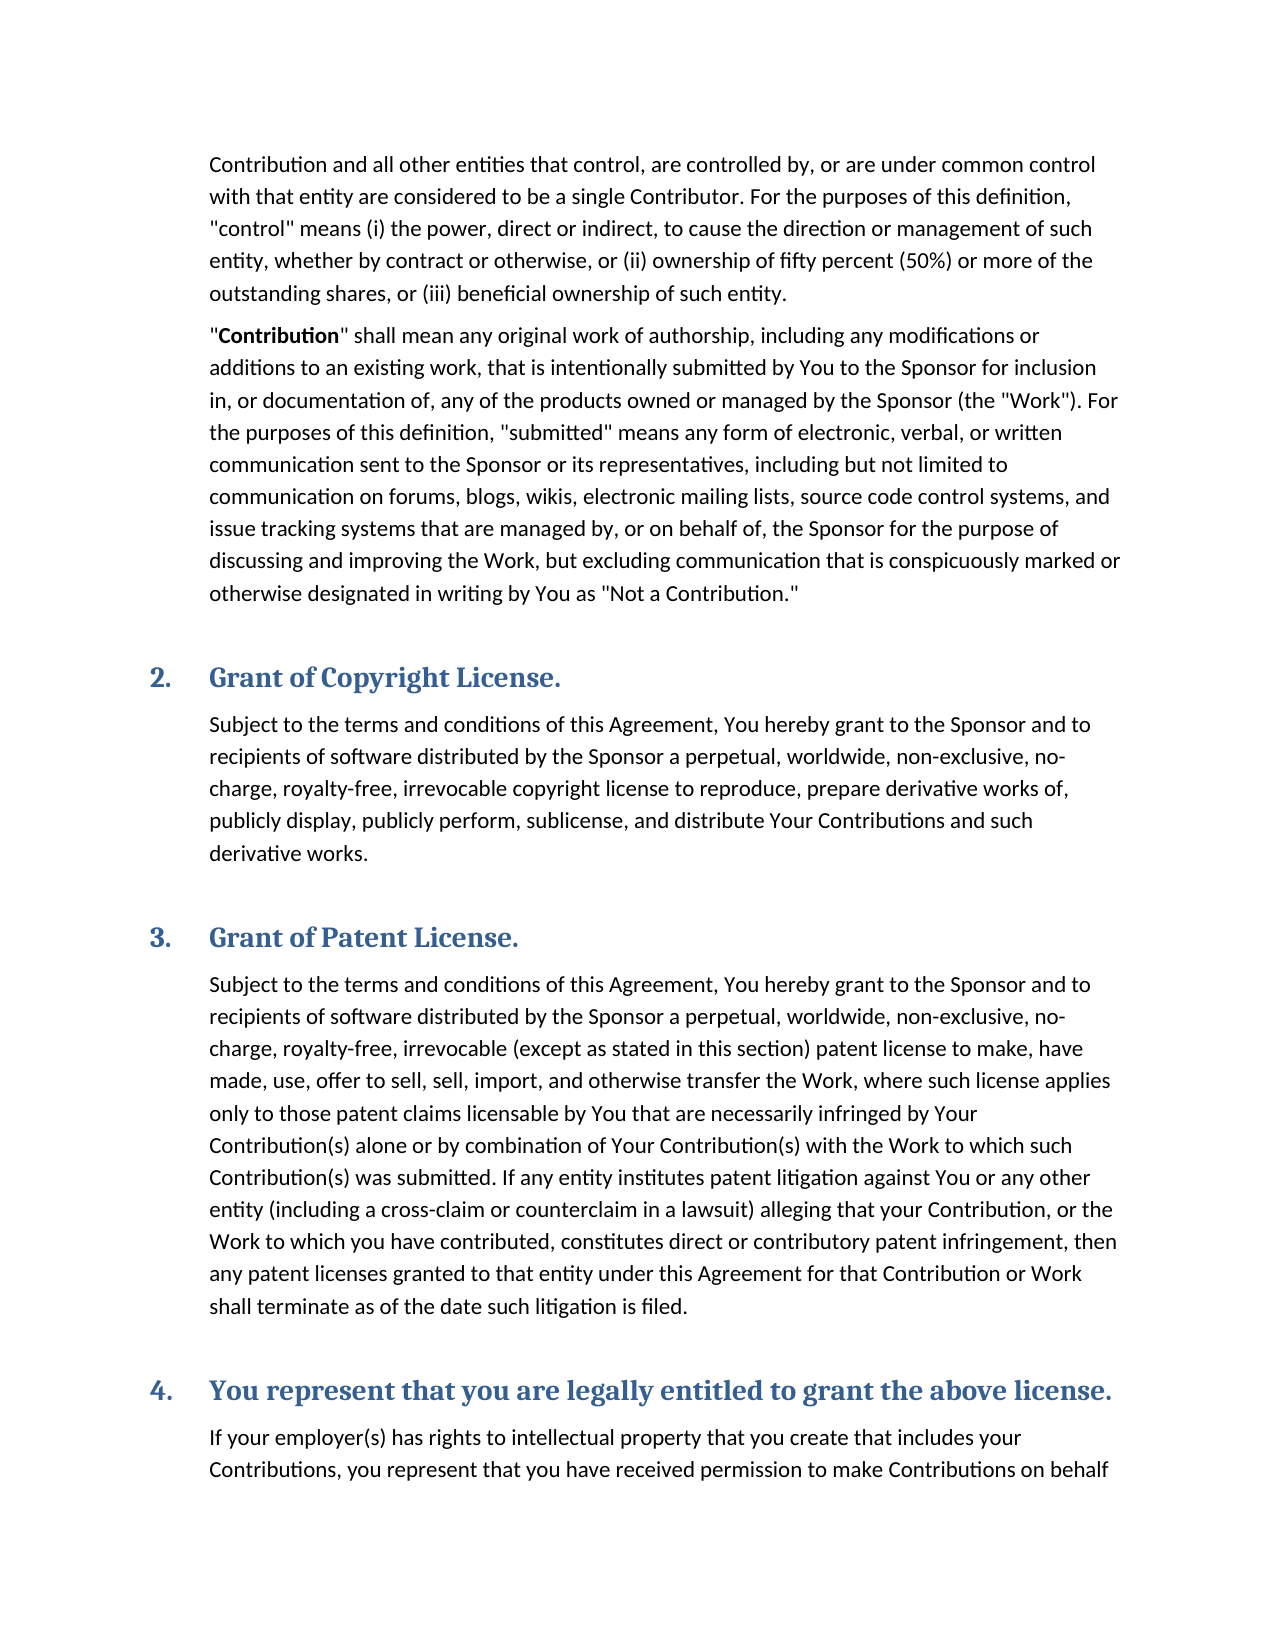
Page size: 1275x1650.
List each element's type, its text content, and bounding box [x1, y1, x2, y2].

text "Contribution" shall mean any original work of authorship, including any modifications or additions to an existing work, that is intentionally submitted by You to the Sponsor for inclusion in, or documentation of, any of the products owned or managed by the Sponsor (the "Work"). For the purposes of this definition, "submitted" means any form of electronic, verbal, or written communication sent to the Sponsor or its representatives, including but not limited to communication on forums, blogs, wikis, electronic mailing lists, source code control systems, and issue tracking systems that are managed by, or on behalf of, the Sponsor for the purpose of discussing and improving the Work, but excluding communication that is conspicuously marked or otherwise designated in writing by You as "Not a Contribution." [209, 321, 1125, 607]
text Subject to the terms and conditions of this Agreement, You hereby grant to the Sponsor and to recipients of software distributed by the Sponsor a perpetual, worldwide, non-exclusive, no-charge, royalty-free, irrevocable copyright license to reproduce, prepare derivative works of, publicly display, publicly perform, sublicense, and distribute Your Contributions and such derivative works. [209, 710, 1125, 867]
text Subject to the terms and conditions of this Agreement, You hereby grant to the Sponsor and to recipients of software distributed by the Sponsor a perpetual, worldwide, non-exclusive, no-charge, royalty-free, irrevocable (except as stated in this section) patent license to make, have made, use, offer to sell, sell, import, and otherwise transfer the Work, where such license applies only to those patent claims licensable by You that are necessarily infringed by Your Contribution(s) alone or by combination of Your Contribution(s) with the Work to which such Contribution(s) was submitted. If any entity institutes patent litigation against You or any other entity (including a cross-claim or counterclaim in a lawsuit) alleging that your Contribution, or the Work to which you have contributed, constitutes direct or contributory patent infringement, then any patent licenses granted to that entity under this Agreement for that Contribution or Work shall terminate as of the date such litigation is filed. [209, 970, 1125, 1320]
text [209, 150, 1125, 307]
subtitle You represent that you are legally entitled to grant the above license. [150, 1374, 1125, 1407]
subtitle Grant of Copyright License. [150, 661, 1125, 694]
subtitle Grant of Patent License. [150, 921, 1125, 954]
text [209, 1423, 1125, 1483]
